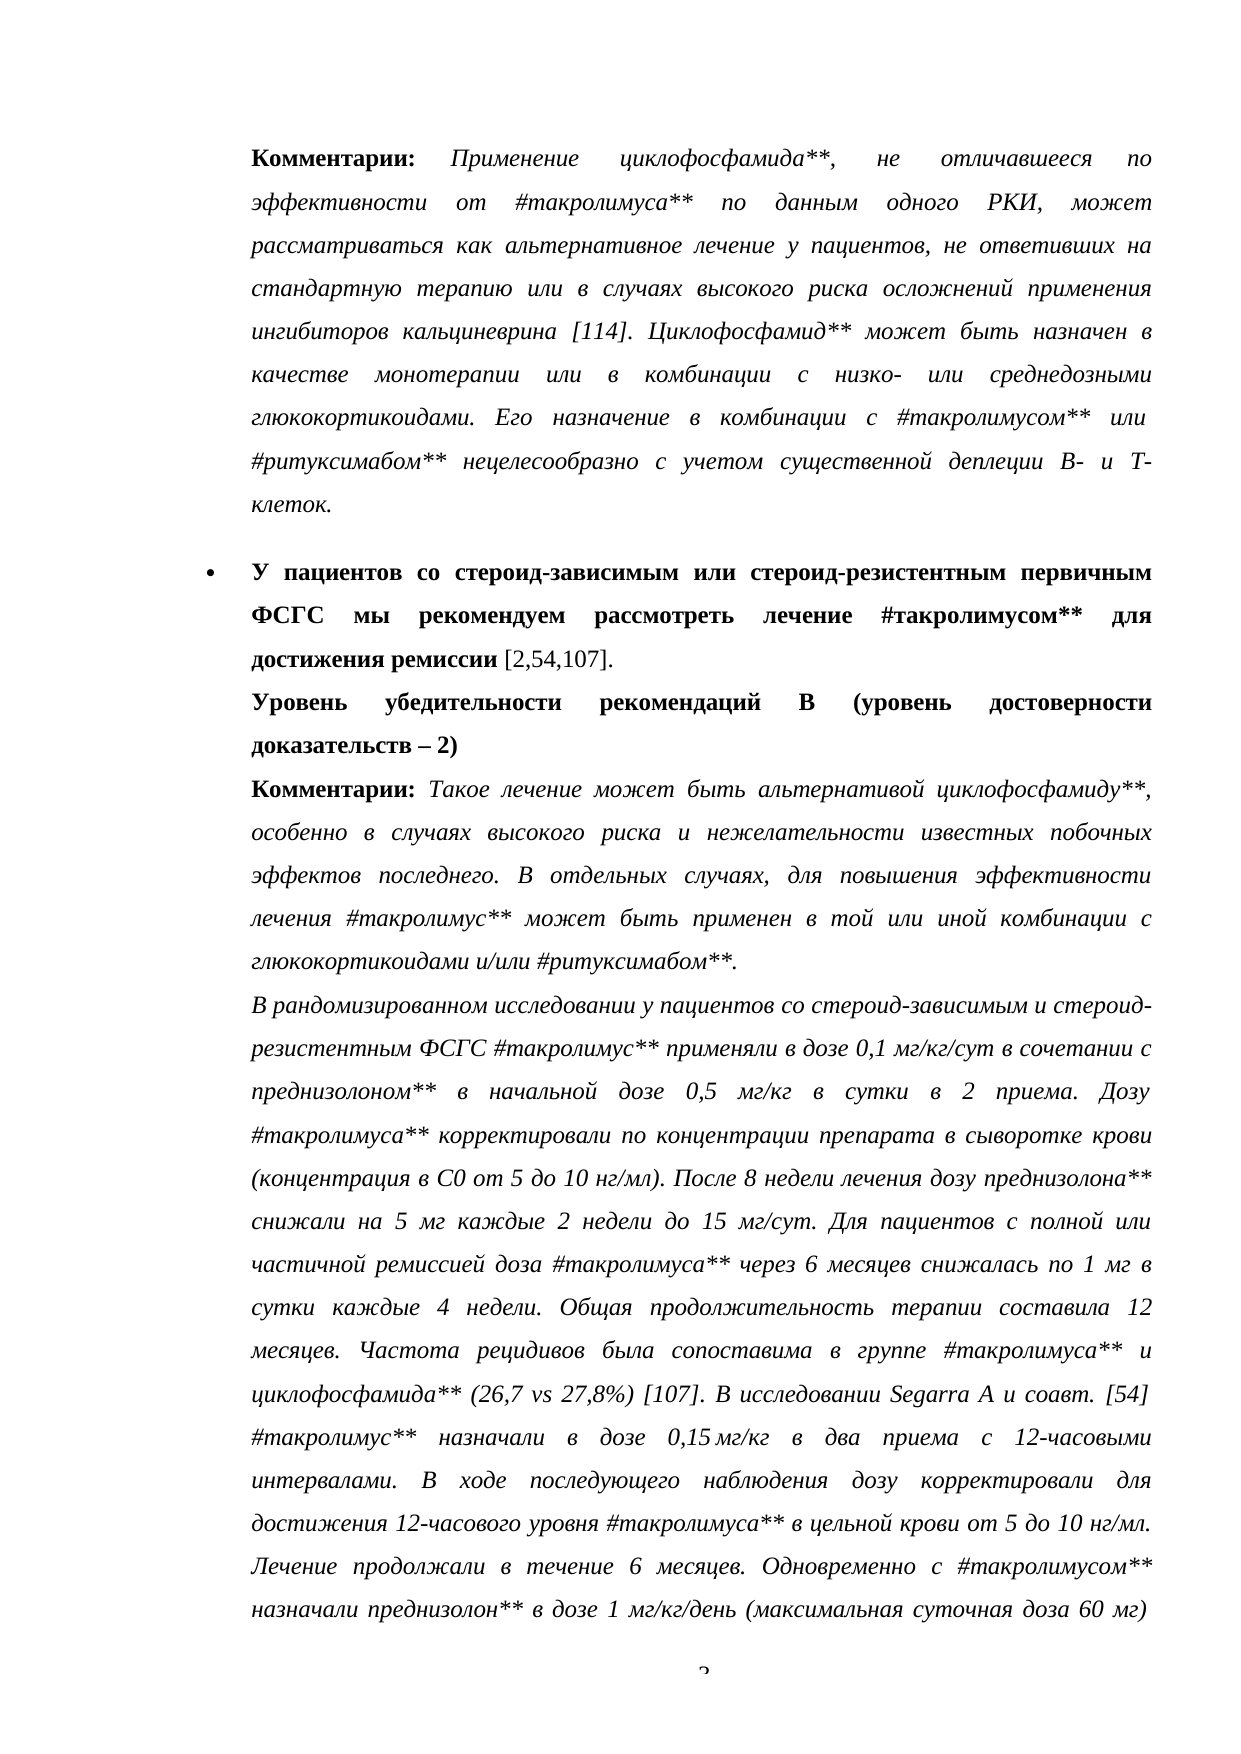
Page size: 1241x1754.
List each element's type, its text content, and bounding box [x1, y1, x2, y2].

text Уровень убедительности рекомендаций B (уровень достоверности доказательств – 2) [251, 687, 1152, 759]
text В рандомизированном исследовании у пациентов со стероид-зависимым и стероид- резистентным ФСГС #такролимус** применяли в дозе 0,1 мг/кг/сут в сочетании с преднизолоном** в начальной дозе 0,5 мг/кг в сутки в 2 приема. Дозу [251, 990, 1152, 1105]
text #такролимуса** корректировали по концентрации препарата в сыворотке крови (концентрация в С0 от 5 до 10 нг/мл). После 8 недели лечения дозу преднизолона** снижали на 5 мг каждые 2 недели до 15 мг/сут. Для пациентов с полной или частичной ремиссией доза #такролимуса** через 6 месяцев снижалась по 1 мг в сутки каждые 4 недели. Общая продолжительность терапии составила 12 месяцев. Частота рецидивов была сопоставима в группе #такролимуса** и циклофосфамида** (26,7 vs 27,8%) [107]. В исследовании Segarra A и соавт. [54] [251, 1120, 1152, 1407]
text Комментарии: Применение циклофосфамида**, не отличавшееся по эффективности от #такролимуса** по данным одного РКИ, может рассматриваться как альтернативное лечение у пациентов, не ответивших на стандартную терапию или в случаях высокого риска осложнений применения ингибиторов кальциневрина [114]. Циклофосфамид** может быть назначен в качестве монотерапии или в комбинации с низко- или среднедозными глюкокортикоидами. Его назначение в комбинации с #такролимусом** или [251, 143, 1152, 431]
text Комментарии: Такое лечение может быть альтернативой циклофосфамиду**, особенно в случаях высокого риска и нежелательности известных побочных эффектов последнего. В отдельных случаях, для повышения эффективности лечения #такролимус** может быть применен в той или иной комбинации с глюкокортикоидами и/или #ритуксимабом**. [251, 774, 1152, 975]
subtitle У пациентов со стероид-зависимым или стероид-резистентным первичным ФСГС мы рекомендуем рассмотреть лечение #такролимусом** для достижения ремиссии [2,54,107]. [207, 557, 1152, 672]
text #такролимус** назначали в дозе 0,15 мг/кг в два приема с 12-часовыми интервалами. В ходе последующего наблюдения дозу корректировали для достижения 12-часового уровня #такролимуса** в цельной крови от 5 до 10 нг/мл. Лечение продолжали в течение 6 месяцев. Одновременно с #такролимусом** назначали преднизолон** в дозе 1 мг/кг/день (максимальная суточная доза 60 мг) [251, 1422, 1152, 1622]
text #ритуксимабом** нецелесообразно с учетом существенной деплеции В- и Т- клеток. [251, 446, 1152, 517]
